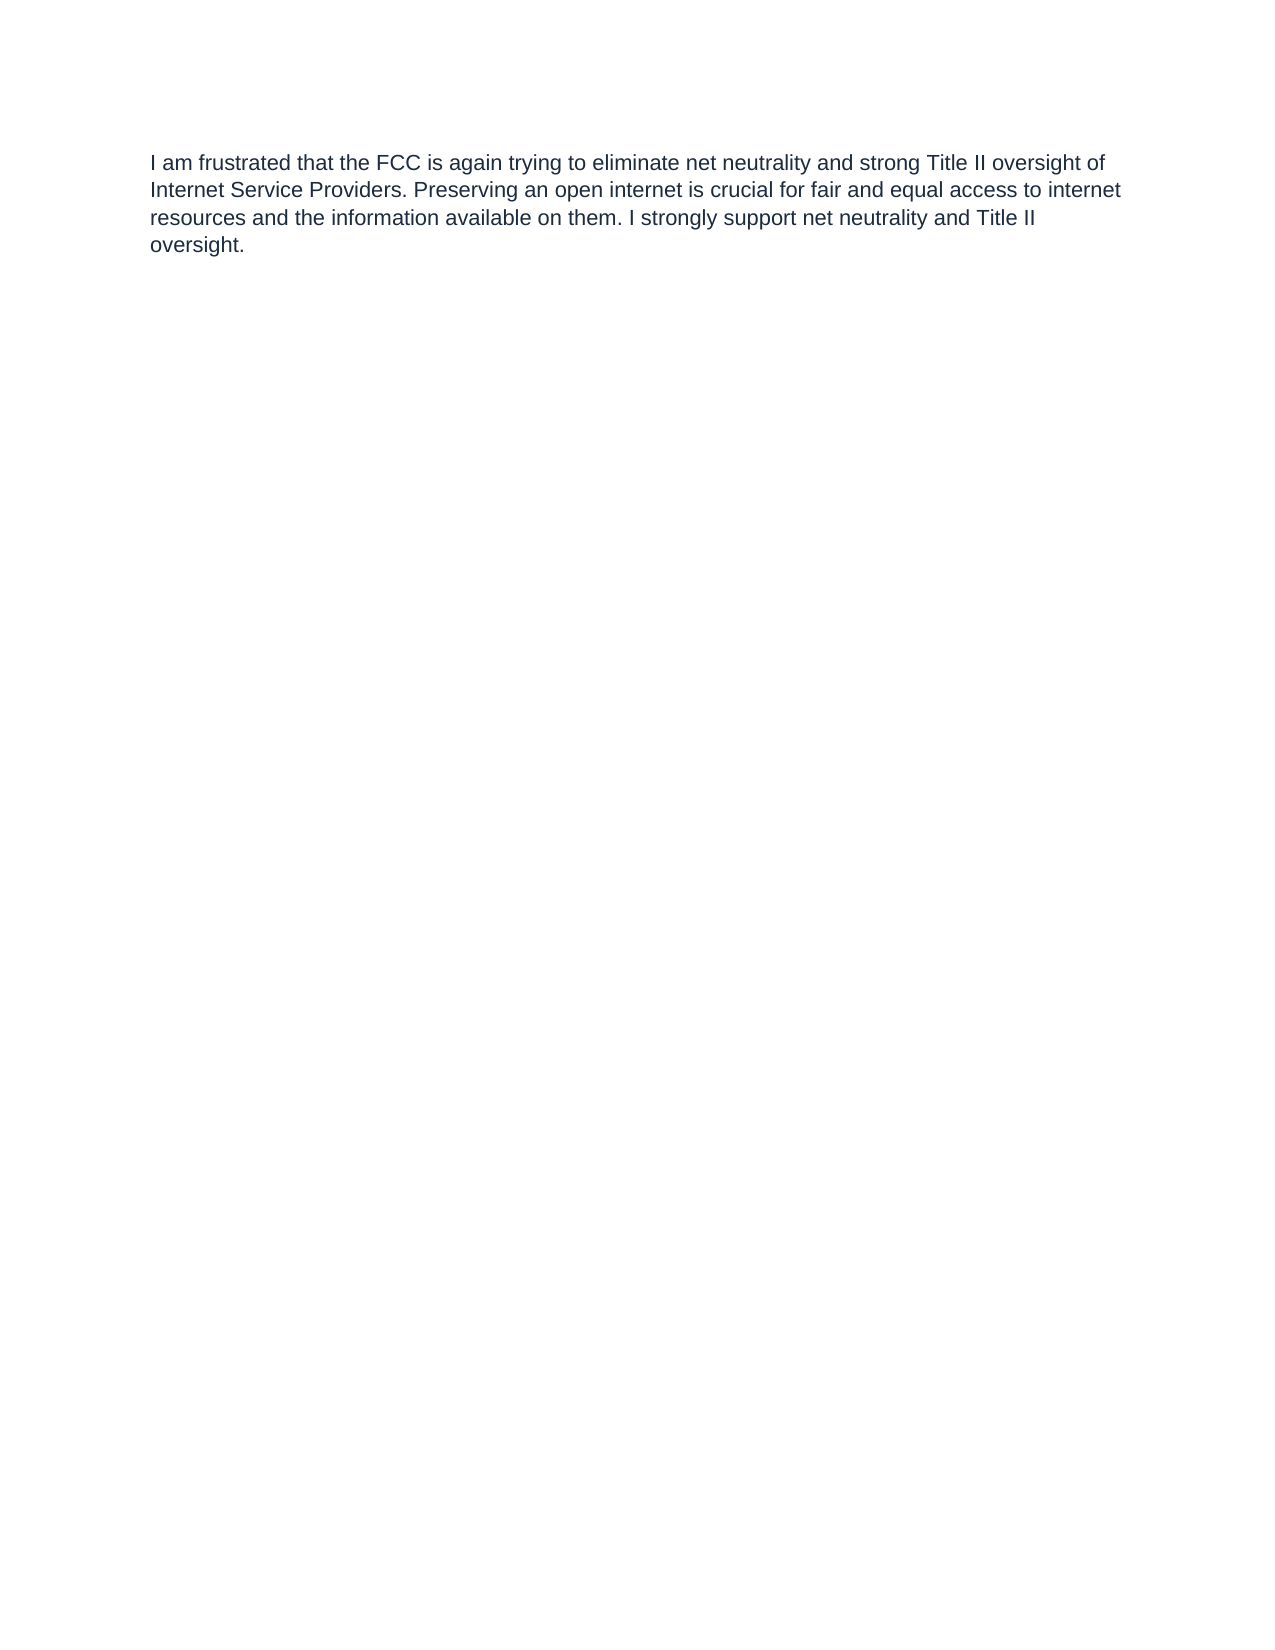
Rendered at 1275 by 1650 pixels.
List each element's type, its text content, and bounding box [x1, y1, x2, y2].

text I am frustrated that the FCC is again trying to eliminate net neutrality and strong Title II oversight of Internet Service Providers. Preserving an open internet is crucial for fair and equal access to internet resources and the information available on them. I strongly support net neutrality and Title II oversight. [150, 150, 1125, 257]
